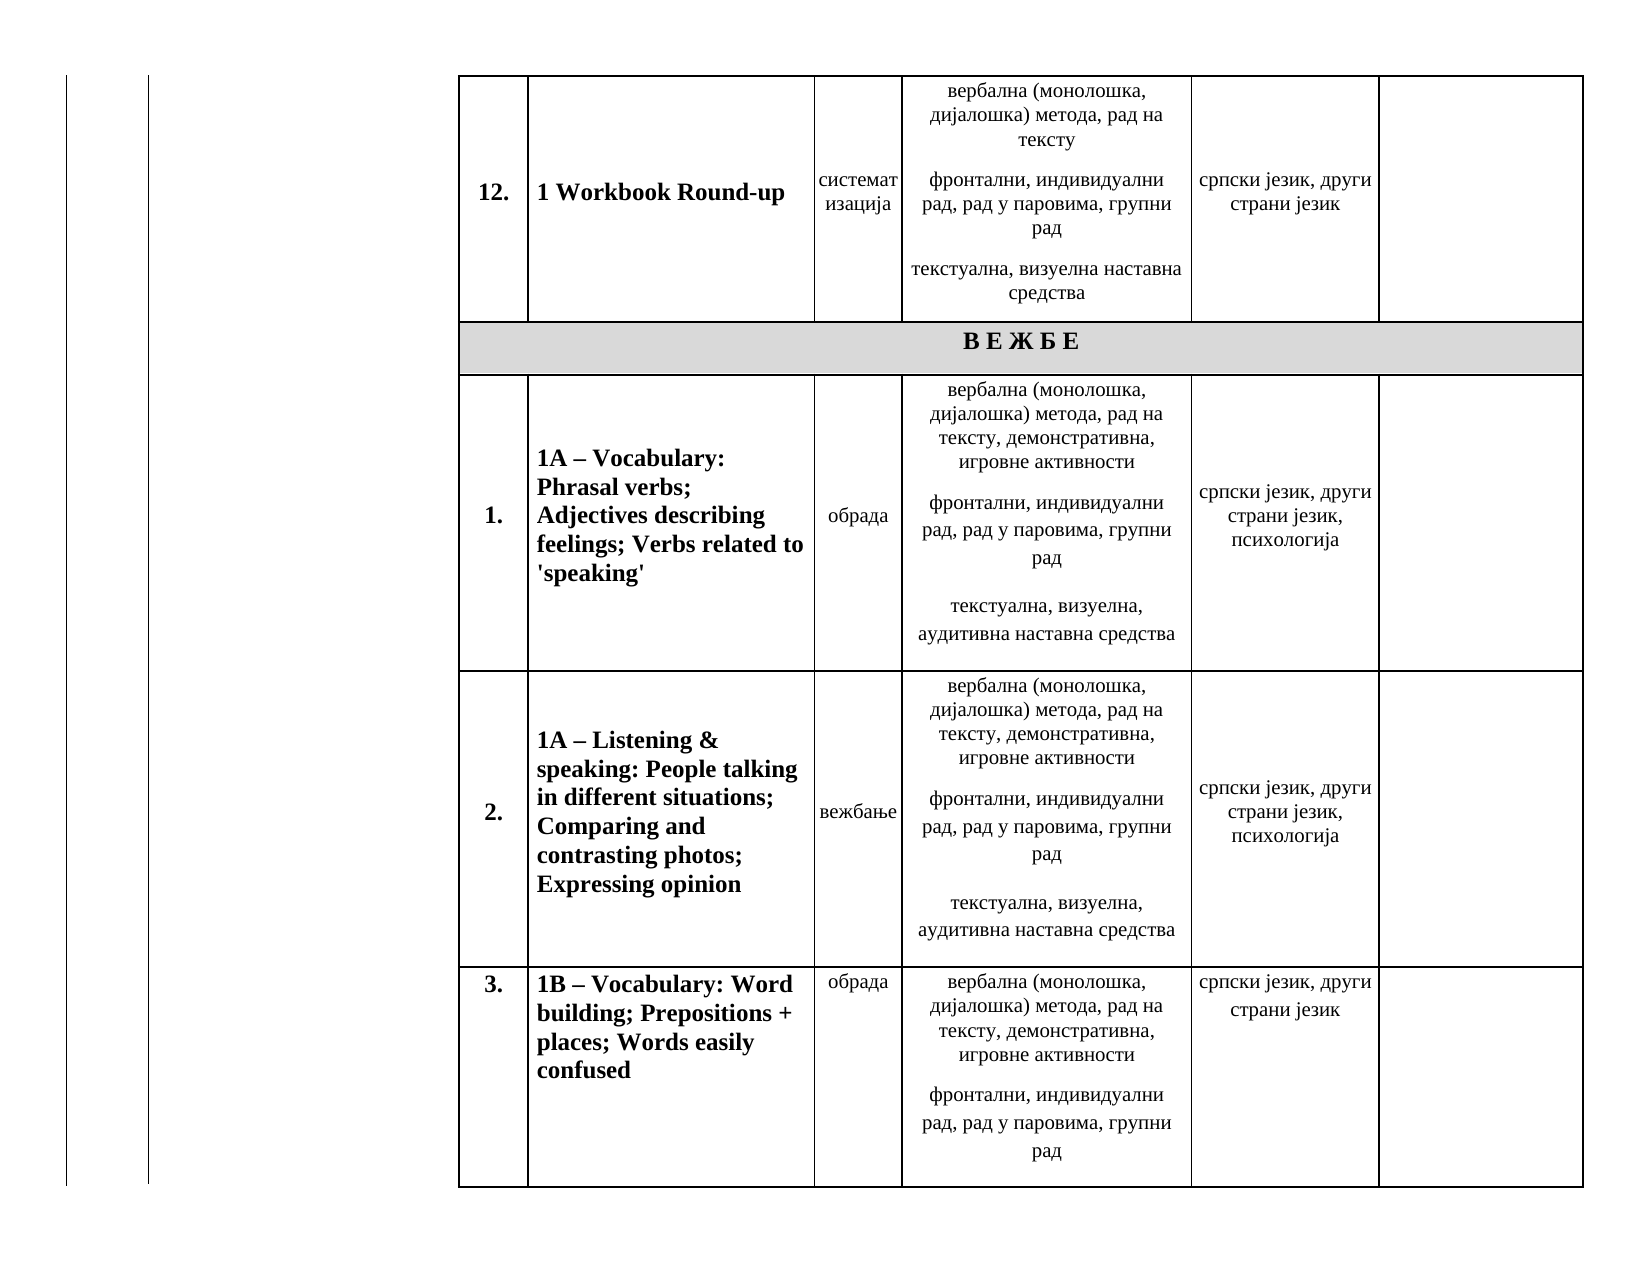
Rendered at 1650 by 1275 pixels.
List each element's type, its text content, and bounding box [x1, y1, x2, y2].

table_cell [1192, 968, 1378, 1186]
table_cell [903, 77, 1191, 321]
table_cell [1380, 77, 1582, 321]
table_cell [1380, 968, 1582, 1186]
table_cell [1192, 77, 1378, 321]
table_cell српски језик, други страни језик, психологија [1192, 376, 1378, 670]
table_cell вежбање [815, 672, 901, 966]
table_cell српски језик, други страни језик, психологија [1192, 672, 1378, 966]
table_cell 12. [460, 77, 527, 321]
table_cell систематизација [815, 77, 901, 321]
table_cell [529, 968, 814, 1186]
table_cell 2. [460, 672, 527, 966]
table_cell обрада [815, 968, 901, 1186]
table_cell 1. [460, 376, 527, 670]
table_cell обрада [815, 376, 901, 670]
table_cell 1 Workbook Round-up [529, 77, 814, 321]
table_cell 3. [460, 968, 527, 1186]
table_cell 1A – Vocabulary: Phrasal verbs; Adjectives describing feelings; Verbs related to 'speaking' [529, 376, 814, 670]
table_cell 1A – Listening & speaking: People talking in different situations; Comparing and contrasting photos; Expressing opinion [529, 672, 814, 966]
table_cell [903, 968, 1191, 1186]
table_cell В Е Ж Б Е [460, 323, 1582, 373]
table_cell [1380, 376, 1582, 670]
table_cell [1380, 672, 1582, 966]
